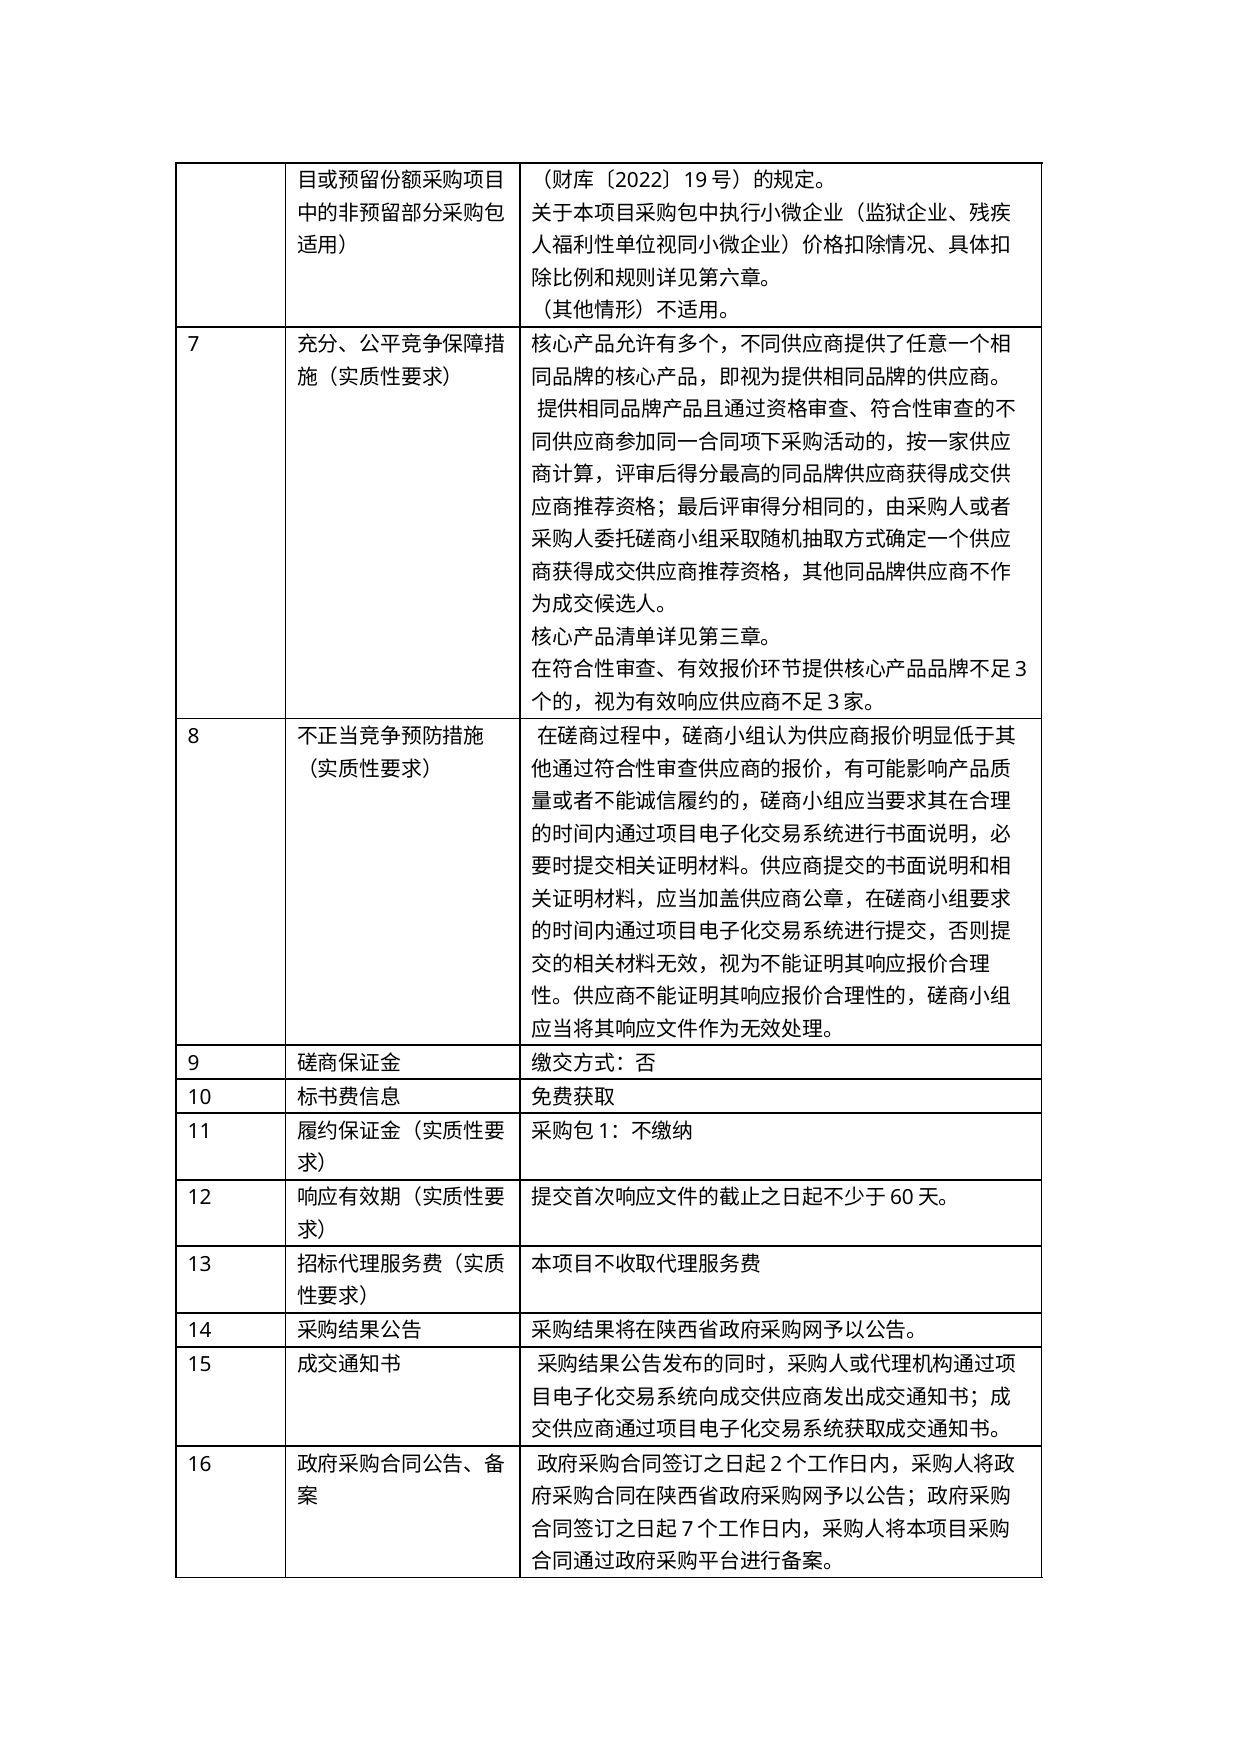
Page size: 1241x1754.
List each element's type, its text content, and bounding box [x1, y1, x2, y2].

table_cell 16 [177, 1447, 285, 1577]
table_cell 本项目不收取代理服务费 [521, 1247, 1041, 1312]
table_cell 6 [177, 164, 285, 326]
table_cell 15 [177, 1348, 285, 1445]
table_cell 13 [177, 1247, 285, 1312]
table_cell 11 [177, 1114, 285, 1179]
table_cell 成交通知书 [286, 1348, 519, 1445]
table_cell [286, 164, 519, 326]
table_cell 磋商保证金 [286, 1046, 519, 1078]
table_cell 采购包1：不缴纳 [521, 1114, 1041, 1179]
table_cell 9 [177, 1046, 285, 1078]
table_cell 14 [177, 1314, 285, 1346]
table_cell 标书费信息 [286, 1080, 519, 1112]
table_cell 充分、公平竞争保障措施（实质性要求） [286, 328, 519, 718]
table_cell 政府采购合同公告、备案 [286, 1447, 519, 1577]
table_cell 不正当竞争预防措施（实质性要求） [286, 719, 519, 1044]
table_cell 提交首次响应文件的截止之日起不少于60天。 [521, 1181, 1041, 1245]
table_cell 缴交方式：否 [521, 1046, 1041, 1078]
table_cell 政府采购合同签订之日起2个工作日内，采购人将政府采购合同在陕西省政府采购网予以公告；政府采购合同签订之日起7个工作日内，采购人将本项目采购合同通过政府采购平台进行备案。 [521, 1447, 1041, 1577]
table_cell 响应有效期（实质性要求） [286, 1181, 519, 1245]
table_cell 在磋商过程中，磋商小组认为供应商报价明显低于其他通过符合性审查供应商的报价，有可能影响产品质量或者不能诚信履约的，磋商小组应当要求其在合理的时间内通过项目电子化交易系统进行书面说明，必要时提交相关证明材料。供应商提交的书面说明和相关证明材料，应当加盖供应商公章，在磋商小组要求的时间内通过项目电子化交易系统进行提交，否则提交的相关材料无效，视为不能证明其响应报价合理性。供应商不能证明其响应报价合理性的，磋商小组应当将其响应文件作为无效处理。 [521, 719, 1041, 1044]
table_cell 采购结果公告 [286, 1314, 519, 1346]
table_cell 采购结果将在陕西省政府采购网予以公告。 [521, 1314, 1041, 1346]
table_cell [521, 164, 1041, 326]
table_cell 12 [177, 1181, 285, 1245]
table_cell 8 [177, 719, 285, 1044]
table_cell 履约保证金（实质性要求） [286, 1114, 519, 1179]
table_cell 采购结果公告发布的同时，采购人或代理机构通过项目电子化交易系统向成交供应商发出成交通知书；成交供应商通过项目电子化交易系统获取成交通知书。 [521, 1348, 1041, 1445]
table_cell 7 [177, 328, 285, 718]
table_cell 10 [177, 1080, 285, 1112]
table_cell 招标代理服务费（实质性要求） [286, 1247, 519, 1312]
table_cell 核心产品允许有多个，不同供应商提供了任意一个相同品牌的核心产品，即视为提供相同品牌的供应商。 提供相同品牌产品且通过资格审查、符合性审查的不同供应商参加同一合同项下采购活动的，按一家供应商计算，评审后得分最高的同品牌供应商获得成交供应商推荐资格；最后评审得分相同的，由采购人或者采购人委托磋商小组采取随机抽取方式确定一个供应商获得成交供应商推荐资格，其他同品牌供应商不作为成交候选人。 核心产品清单详见第三章。 在符合性审查、有效报价环节提供核心产品品牌不足3个的，视为有效响应供应商不足3家。 [521, 328, 1041, 718]
table_cell 免费获取 [521, 1080, 1041, 1112]
